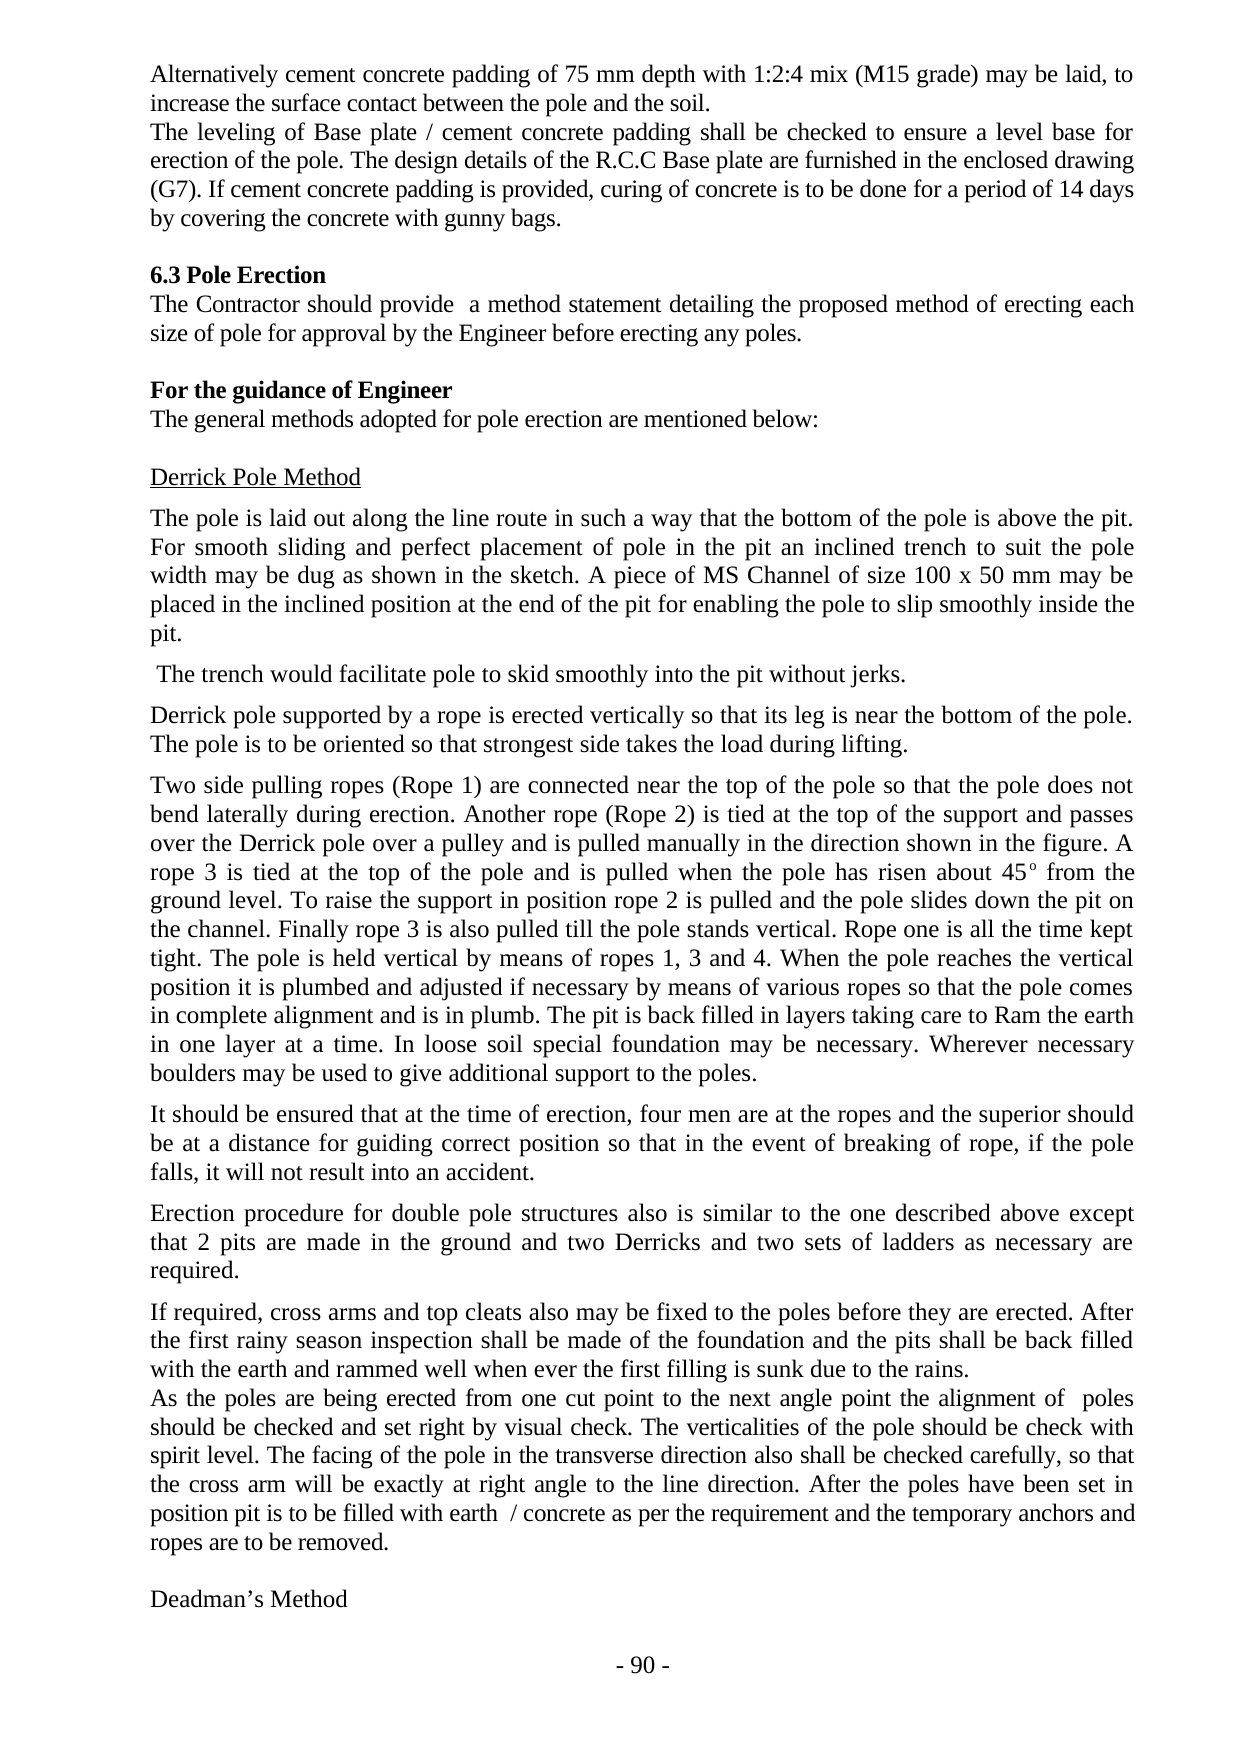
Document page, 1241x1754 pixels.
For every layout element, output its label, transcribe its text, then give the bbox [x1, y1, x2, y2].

text Derrick pole supported by a rope is erected vertically so that its leg is near the bottom of the pole. The pole is to be oriented so that strongest side takes the load during lifting. [150, 700, 1135, 758]
subtitle Deadman’s Method [150, 1584, 1135, 1613]
text The leveling of Base plate / cement concrete padding shall be checked to ensure a level base for erection of the pole. The design details of the R.C.C Base plate are furnished in the enclosed drawing (G7). If cement concrete padding is provided, curing of concrete is to be done for a period of 14 days by covering the concrete with gunny bags. [150, 117, 1135, 232]
text The trench would facilitate pole to skid smoothly into the pit without jerks. [150, 659, 1135, 688]
text Two side pulling ropes (Rope 1) are connected near the top of the pole so that the pole does not bend laterally during erection. Another rope (Rope 2) is tied at the top of the support and passes over the Derrick pole over a pulley and is pulled manually in the direction shown in the figure. A rope 3 is tied at the top of the pole and is pulled when the pole has risen about 45o from the ground level. To raise the support in position rope 2 is pulled and the pole slides down the pit on the channel. Finally rope 3 is also pulled till the pole stands vertical. Rope one is all the time kept tight. The pole is held vertical by means of ropes 1, 3 and 4. When the pole reaches the vertical position it is plumbed and adjusted if necessary by means of various ropes so that the pole comes in complete alignment and is in plumb. The pit is back filled in layers taking care to Ram the earth in one layer at a time. In loose soil special foundation may be necessary. Wherever necessary boulders may be used to give additional support to the poles. [150, 770, 1135, 1087]
text The general methods adopted for pole erection are mentioned below: [150, 404, 1135, 433]
subtitle Derrick Pole Method [150, 462, 1135, 490]
text As the poles are being erected from one cut point to the next angle point the alignment of poles should be checked and set right by visual check. The verticalities of the pole should be check with spirit level. The facing of the pole in the transverse direction also shall be checked carefully, so that the cross arm will be exactly at right angle to the line direction. After the poles have been set in position pit is to be filled with earth / concrete as per the requirement and the temporary anchors and ropes are to be removed. [150, 1383, 1135, 1555]
text The Contractor should provide a method statement detailing the proposed method of erecting each size of pole for approval by the Engineer before erecting any poles. [150, 289, 1135, 347]
text Alternatively cement concrete padding of 75 mm depth with 1:2:4 mix (M15 grade) may be laid, to increase the surface contact between the pole and the soil. [150, 59, 1135, 117]
text Erection procedure for double pole structures also is similar to the one described above except that 2 pits are made in the ground and two Derricks and two sets of ladders as necessary are required. [150, 1198, 1135, 1284]
text 6.3 Pole Erection [150, 260, 1135, 289]
text For the guidance of Engineer [150, 375, 1135, 404]
text It should be ensured that at the time of erection, four men are at the ropes and the superior should be at a distance for guiding correct position so that in the event of breaking of rope, if the pole falls, it will not result into an accident. [150, 1099, 1135, 1185]
text If required, cross arms and top cleats also may be fixed to the poles before they are erected. After the first rainy season inspection shall be made of the foundation and the pits shall be back filled with the earth and rammed well when ever the first filling is sunk due to the rains. [150, 1297, 1135, 1383]
text The pole is laid out along the line route in such a way that the bottom of the pole is above the pit. For smooth sliding and perfect placement of pole in the pit an inclined trench to suit the pole width may be dug as shown in the sketch. A piece of MS Channel of size 100 x 50 mm may be placed in the inclined position at the end of the pit for enabling the pole to slip smoothly inside the pit. [150, 503, 1135, 647]
